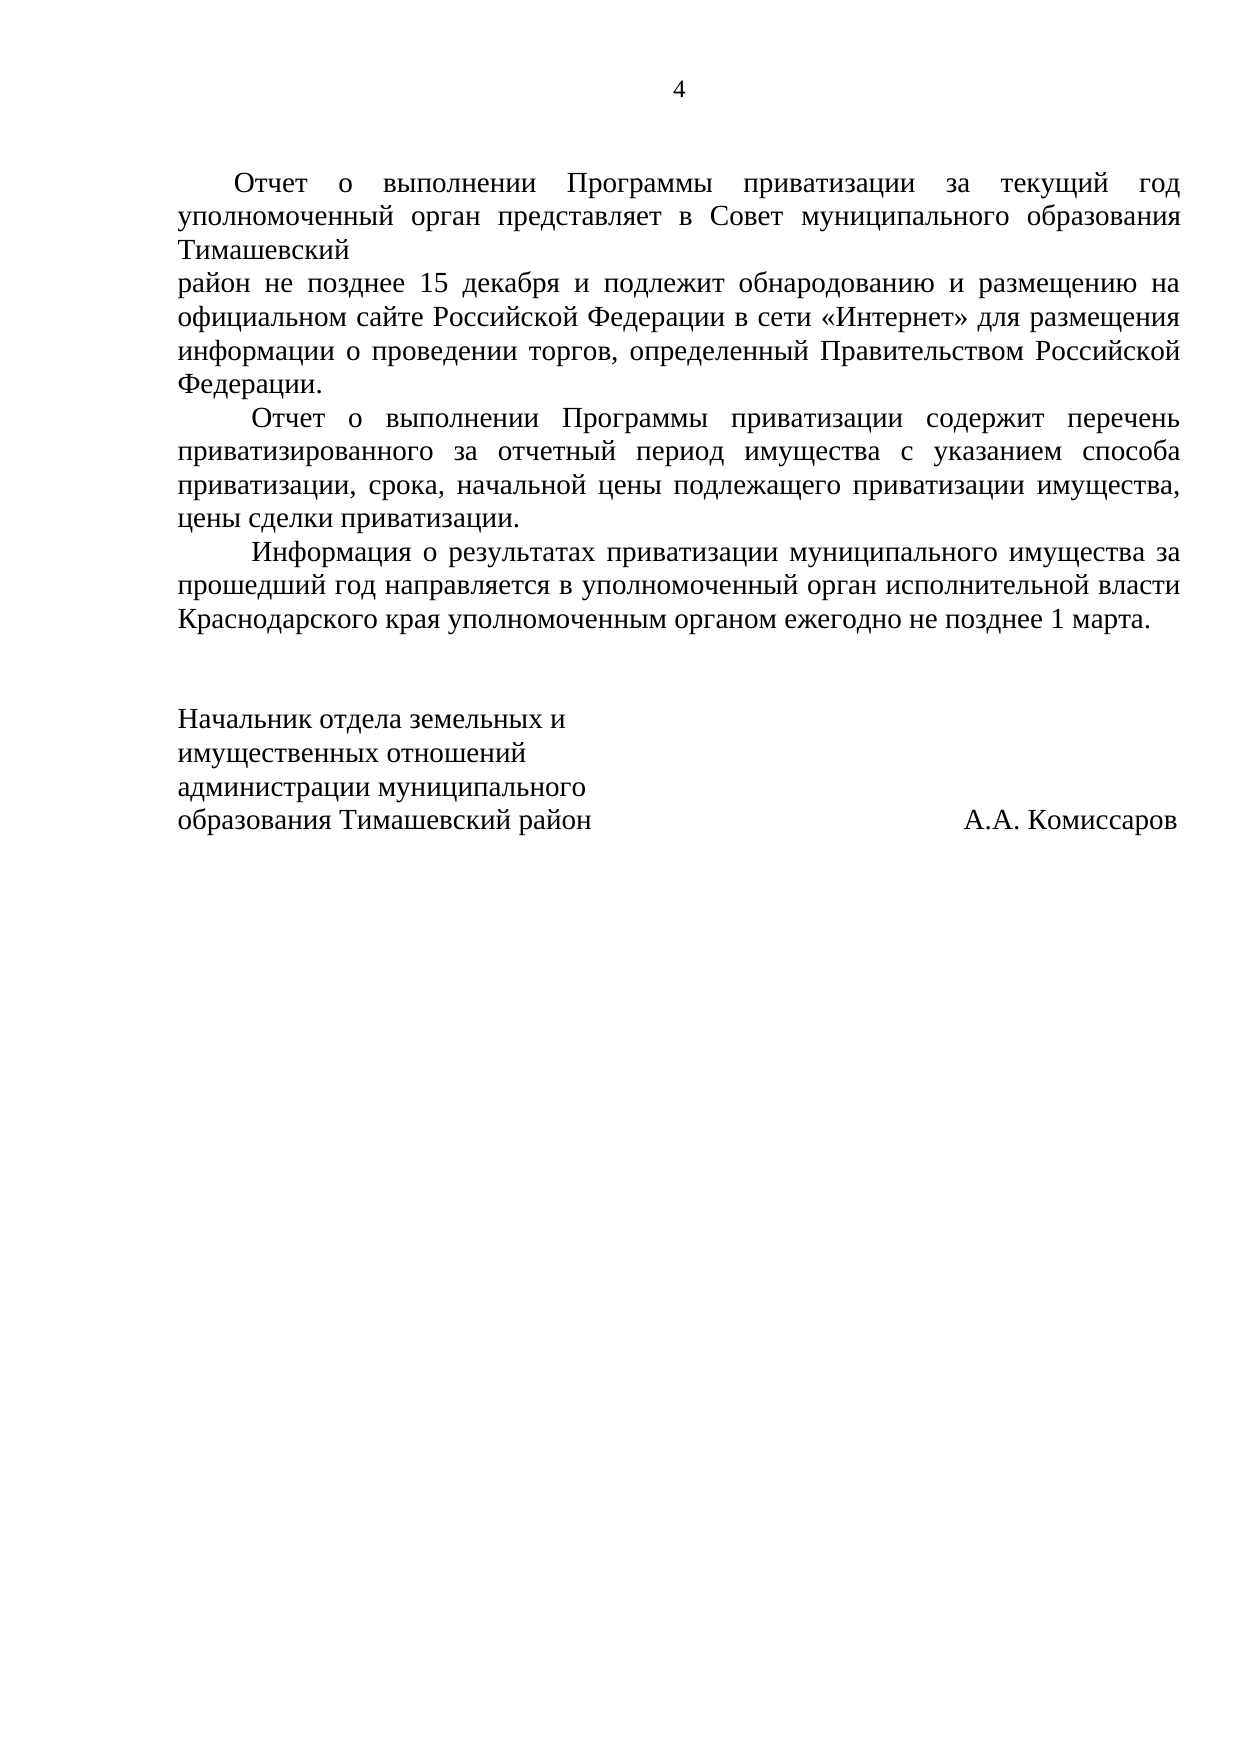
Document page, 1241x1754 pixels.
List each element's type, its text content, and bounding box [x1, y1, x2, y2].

text район не позднее 15 декабря и подлежит обнародованию и размещению на официальном сайте Российской Федерации в сети «Интернет» для размещения информации о проведении торгов, определенный Правительством Российской Федерации. [177, 266, 1181, 400]
text образования Тимашевский район А.А. Комиссаров [177, 802, 1181, 836]
text Начальник отдела земельных и [177, 702, 1181, 735]
text администрации муниципального [177, 769, 1181, 802]
text Отчет о выполнении Программы приватизации за текущий год уполномоченный орган представляет в Совет муниципального образования Тимашевский [177, 165, 1181, 266]
text Информация о результатах приватизации муниципального имущества за прошедший год направляется в уполномоченный орган исполнительной власти Краснодарского края уполномоченным органом ежегодно не позднее 1 марта. [177, 534, 1181, 634]
text имущественных отношений [177, 735, 1181, 769]
text Отчет о выполнении Программы приватизации содержит перечень приватизированного за отчетный период имущества с указанием способа приватизации, срока, начальной цены подлежащего приватизации имущества, цены сделки приватизации. [177, 400, 1181, 534]
